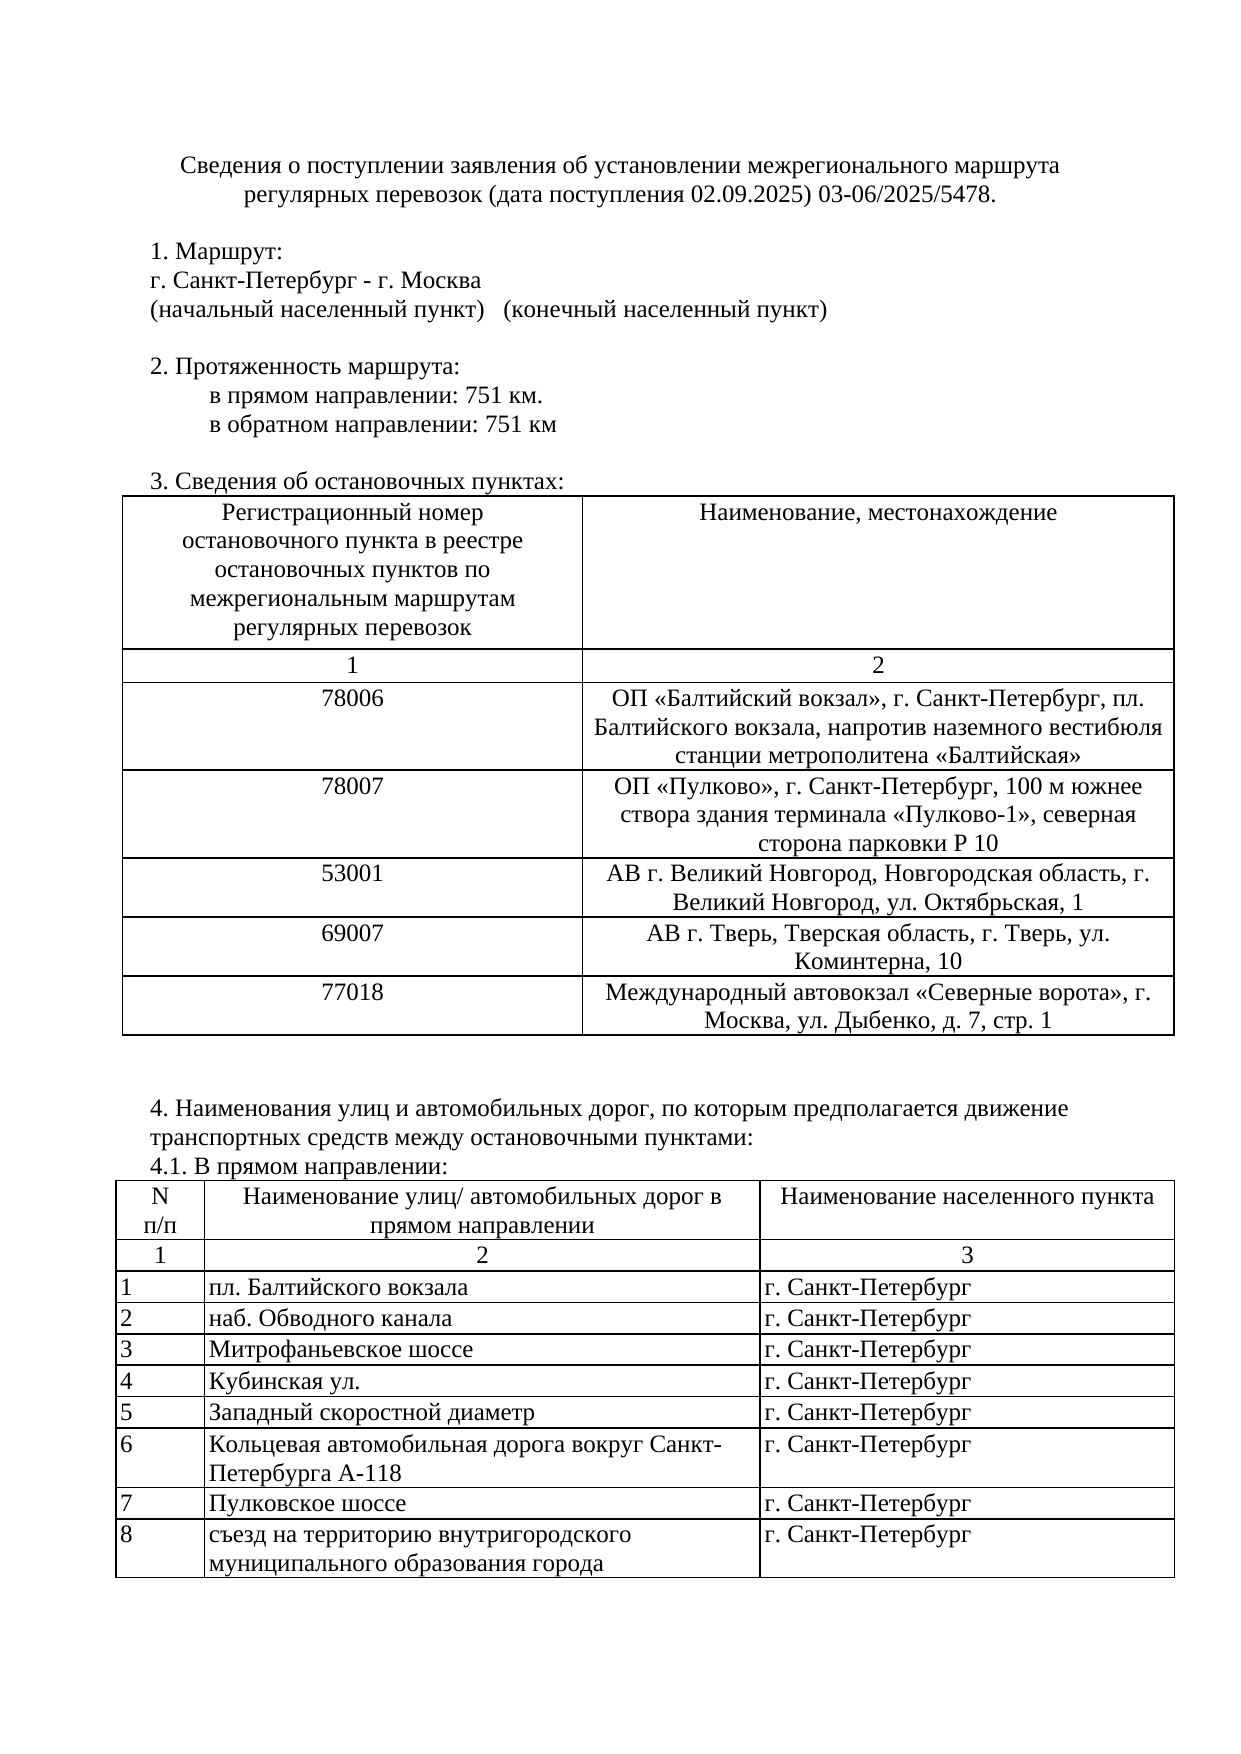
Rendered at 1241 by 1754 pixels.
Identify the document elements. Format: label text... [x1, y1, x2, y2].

table_cell 2 [583, 650, 1173, 681]
table_cell 53001 [123, 859, 582, 916]
table_cell г. Санкт-Петербург [761, 1272, 1174, 1301]
table_header Наименование, местонахождение [583, 497, 1173, 648]
table_cell 69007 [123, 918, 582, 975]
table_header Регистрационный номер остановочного пункта в реестре остановочных пунктов по межрегиональным маршрутам регулярных перевозок [123, 497, 582, 648]
table_cell г. Санкт-Петербург [761, 1303, 1174, 1333]
table_cell 77018 [123, 977, 582, 1034]
table_cell Митрофаньевское шоссе [205, 1335, 759, 1364]
table_cell ОП «Балтийский вокзал», г. Санкт-Петербург, пл. Балтийского вокзала, напротив наземного вестибюля станции метрополитена «Балтийская» [583, 683, 1173, 769]
table_cell Пулковское шоссе [205, 1488, 759, 1518]
table_header N п/п [117, 1181, 204, 1238]
table_cell г. Санкт-Петербург [761, 1335, 1174, 1364]
text в обратном направлении: 751 км [150, 409, 1090, 437]
table_cell наб. Обводного канала [205, 1303, 759, 1333]
table_cell 4 [117, 1366, 204, 1396]
text 3. Сведения об остановочных пунктах: [150, 466, 1090, 495]
table_cell 3 [117, 1335, 204, 1364]
text (начальный населенный пункт) (конечный населенный пункт) [150, 294, 1090, 322]
table_cell Кубинская ул. [205, 1366, 759, 1396]
table_cell 6 [117, 1429, 204, 1486]
text в прямом направлении: 751 км. [150, 380, 1090, 409]
table_cell ОП «Пулково», г. Санкт-Петербург, 100 м южнее створа здания терминала «Пулково-1», северная сторона парковки Р 10 [583, 771, 1173, 857]
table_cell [205, 1520, 759, 1577]
table_header Наименование улиц/ автомобильных дорог в прямом направлении [205, 1181, 759, 1238]
table_cell г. Санкт-Петербург [761, 1397, 1174, 1427]
table_cell 3 [761, 1240, 1174, 1270]
table_cell 2 [117, 1303, 204, 1333]
text г. Санкт-Петербург - г. Москва [150, 265, 1090, 294]
text Сведения о поступлении заявления об установлении межрегионального маршрута регулярных перевозок (дата поступления 02.09.2025) 03-06/2025/5478. [150, 150, 1090, 207]
table_cell г. Санкт-Петербург [761, 1520, 1174, 1577]
table_cell 78007 [123, 771, 582, 857]
text 4. Наименования улиц и автомобильных дорог, по которым предполагается движение транспортных средств между остановочными пунктами: [150, 1093, 1090, 1151]
text 2. Протяженность маршрута: [150, 351, 1090, 380]
table_cell пл. Балтийского вокзала [205, 1272, 759, 1301]
table_cell г. Санкт-Петербург [761, 1488, 1174, 1518]
table_cell 1 [123, 650, 582, 681]
table_cell 78006 [123, 683, 582, 769]
table_cell Международный автовокзал «Северные ворота», г. Москва, ул. Дыбенко, д. 7, стр. 1 [583, 977, 1173, 1034]
table_cell 1 [117, 1240, 204, 1270]
table_cell г. Санкт-Петербург [761, 1366, 1174, 1396]
table_cell АВ г. Тверь, Тверская область, г. Тверь, ул. Коминтерна, 10 [583, 918, 1173, 975]
text 4.1. В прямом направлении: [150, 1151, 1090, 1179]
table_cell 8 [117, 1520, 204, 1577]
table_cell г. Санкт-Петербург [761, 1429, 1174, 1486]
table_cell 2 [205, 1240, 759, 1270]
table_cell 5 [117, 1397, 204, 1427]
table_cell Западный скоростной диаметр [205, 1397, 759, 1427]
table_cell АВ г. Великий Новгород, Новгородская область, г. Великий Новгород, ул. Октябрьская, 1 [583, 859, 1173, 916]
table_cell 7 [117, 1488, 204, 1518]
text 1. Маршрут: [150, 236, 1090, 265]
table_header Наименование населенного пункта [761, 1181, 1174, 1238]
table_cell 1 [117, 1272, 204, 1301]
table_cell Кольцевая автомобильная дорога вокруг Санкт-Петербурга А-118 [205, 1429, 759, 1486]
